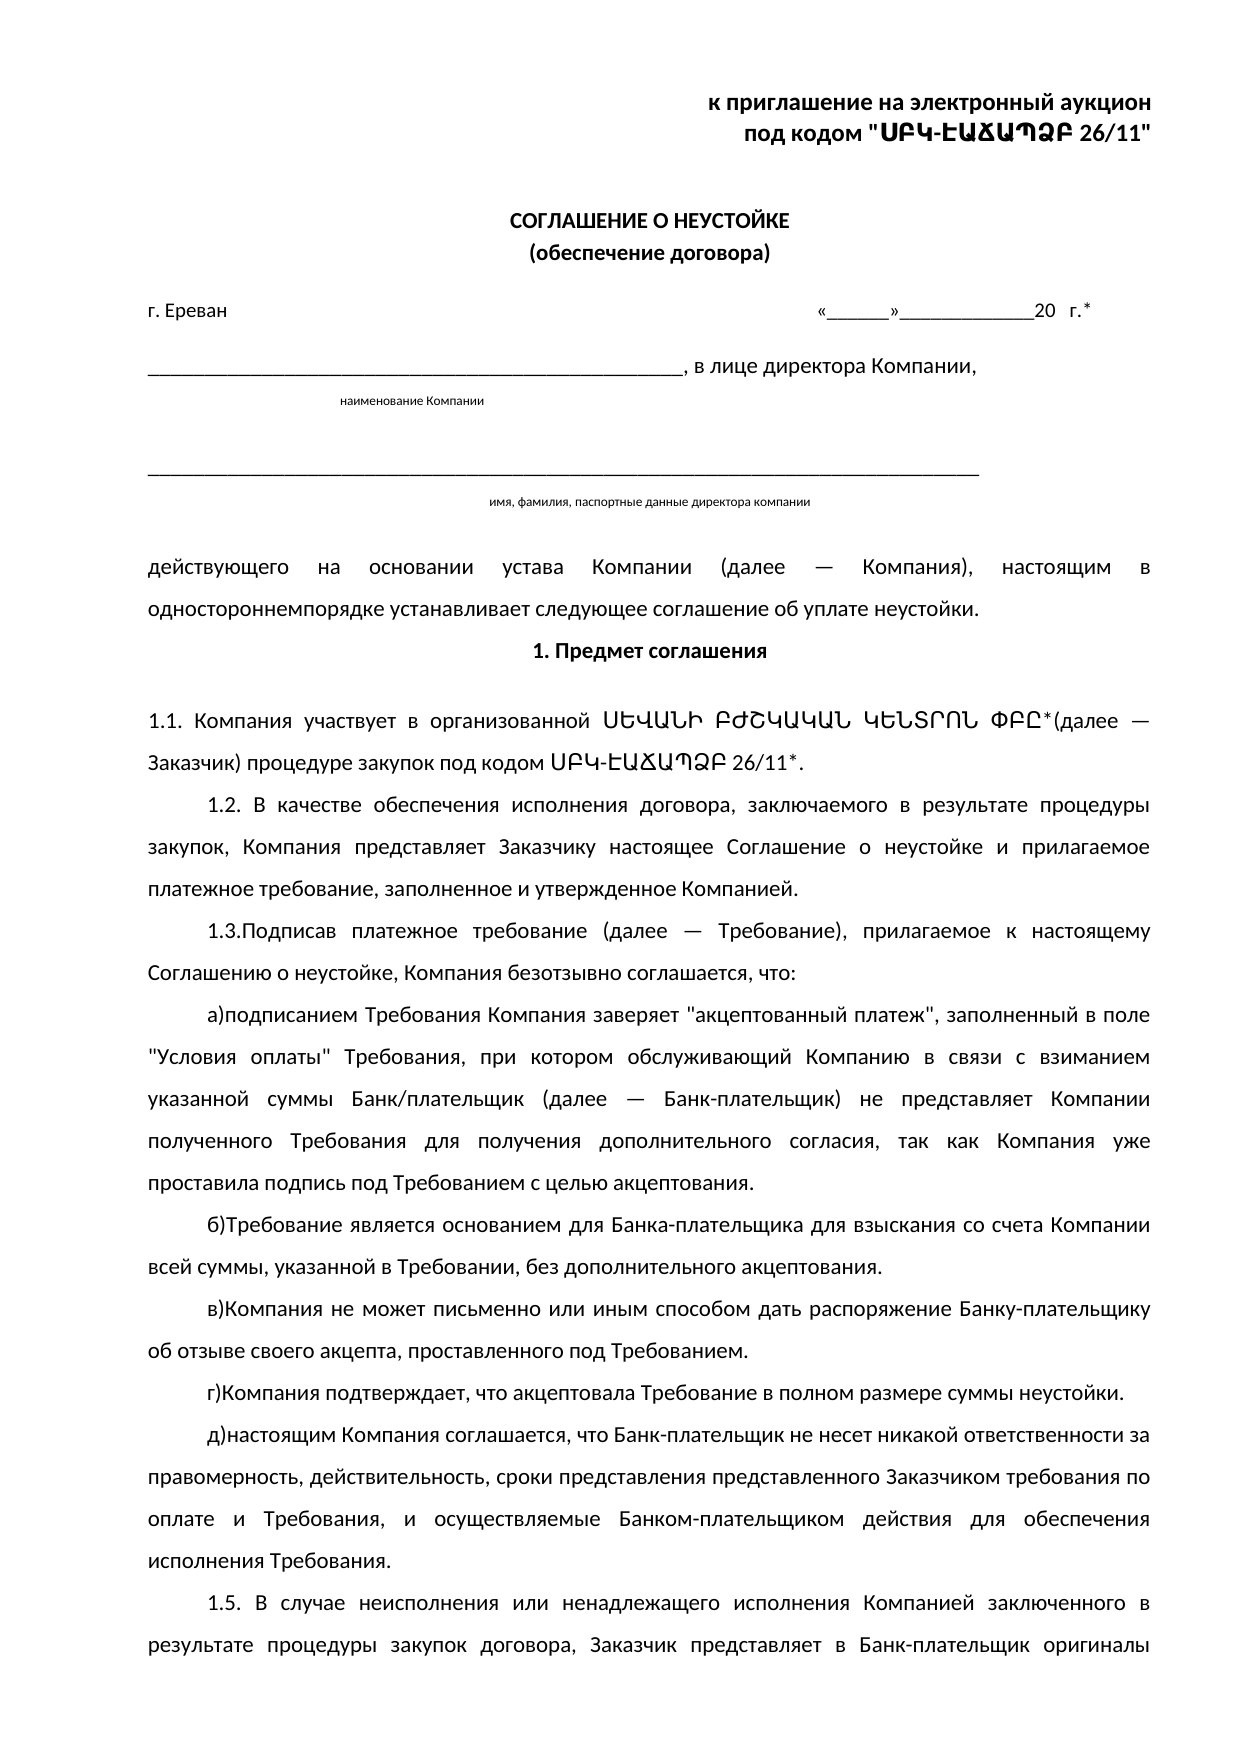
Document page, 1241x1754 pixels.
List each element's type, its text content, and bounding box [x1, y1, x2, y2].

text к приглашение на электронный аукцион [177, 86, 1152, 117]
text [148, 1588, 1152, 1658]
text имя, фамилия, паспортные данные директора компании [148, 494, 1152, 522]
text д)настоящим Компания соглашается, что Банк-плательщик не несет никакой ответственности за правомерность, действительность, сроки представления представленного Заказчиком требования по оплате и Требования, и осуществляемые Банком-плательщиком действия для обеспечения исполнения Требования. [148, 1420, 1152, 1574]
text в)Компания не может письменно или иным способом дать распоряжение Банку-плательщику об отзыве своего акцепта, проставленного под Требованием. [148, 1294, 1152, 1364]
text б)Требование является основанием для Банка-плательщика для взыскания со счета Компании всей суммы, указанной в Требовании, без дополнительного акцептования. [148, 1210, 1152, 1280]
text СОГЛАШЕНИЕ О НЕУСТОЙКЕ [148, 206, 1152, 234]
text (обеспечение договора) [148, 238, 1152, 266]
text действующего на основании устава Компании (далее — Компания), настоящим в одностороннемпорядке устанавливает следующее соглашение об уплате неустойки. [148, 552, 1152, 622]
text г)Компания подтверждает, что акцептовала Требование в полном размере суммы неустойки. [148, 1378, 1152, 1406]
text 1.3.Подписав платежное требование (далее — Требование), прилагаемое к настоящему Соглашению о неустойке, Компания безотзывно соглашается, что: [148, 916, 1152, 986]
text 1. Предмет соглашения [148, 636, 1152, 664]
text а)подписанием Требования Компания заверяет "акцептованный платеж", заполненный в поле "Условия оплаты" Требования, при котором обслуживающий Компанию в связи с взиманием указанной суммы Банк/плательщик (далее — Банк-плательщик) не представляет Компании полученного Требования для получения дополнительного согласия, так как Компания уже проставила подпись под Требованием с целью акцептования. [148, 1000, 1152, 1196]
text _________________________________________________________________________ [148, 452, 1152, 480]
text под кодом "ՍԲԿ-ԷԱՃԱՊՁԲ 26/11" [148, 117, 1152, 147]
text наименование Компании [340, 393, 1152, 421]
table_header «______»_____________20 г.* [635, 297, 1104, 351]
text 1.2. В качестве обеспечения исполнения договора, заключаемого в результате процедуры закупок, Компания представляет Заказчику настоящее Соглашение о неустойке и прилагаемое платежное требование, заполненное и утвержденное Компанией. [148, 790, 1152, 902]
text _______________________________________________, в лице директора Компании, [148, 351, 1152, 379]
table_header г. Ереван [136, 297, 635, 351]
text 1.1. Компания участвует в организованной ՍԵՎԱՆԻ ԲԺՇԿԱԿԱՆ ԿԵՆՏՐՈՆ ՓԲԸ*(далее — Заказчик) процедуре закупок под кодом ՍԲԿ-ԷԱՃԱՊՁԲ 26/11*. [148, 706, 1152, 776]
